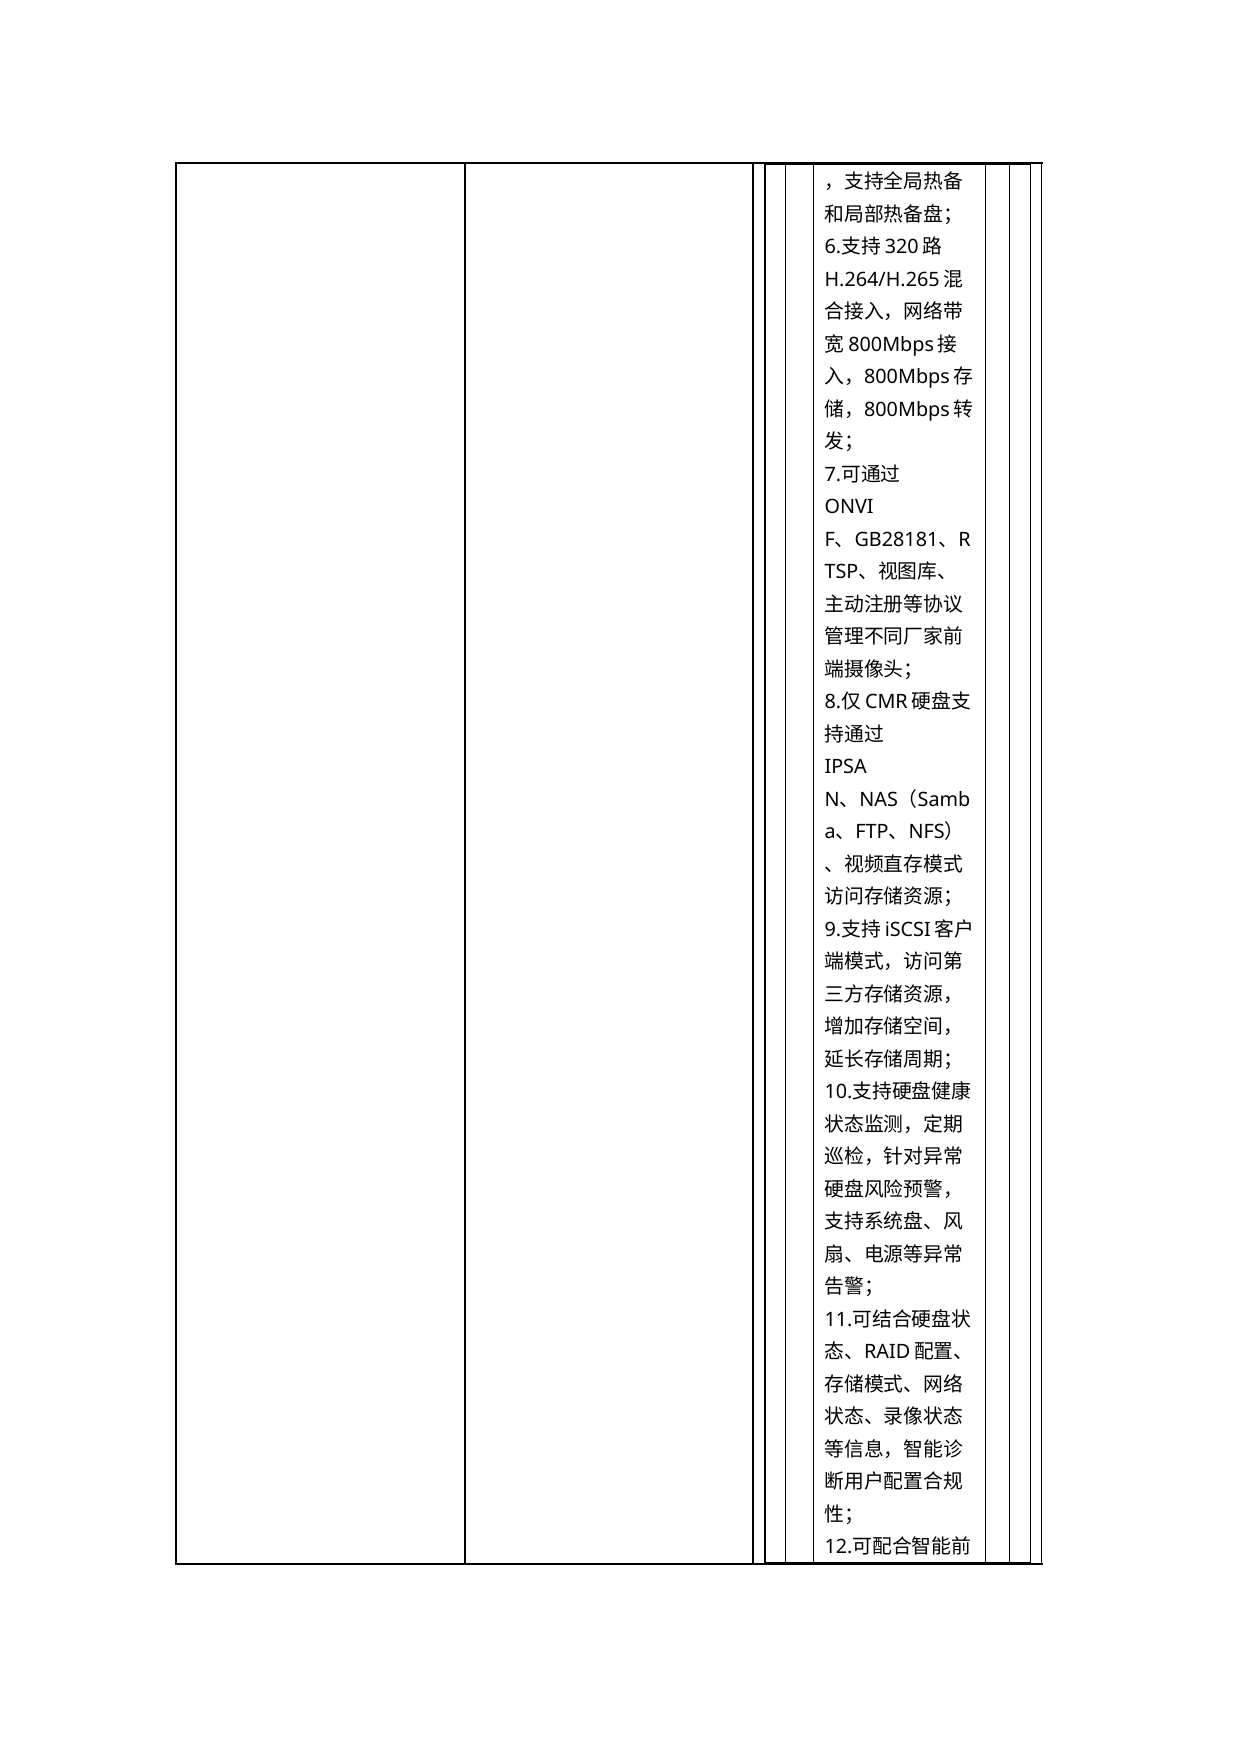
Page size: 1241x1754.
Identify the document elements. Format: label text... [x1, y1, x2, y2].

table_cell [986, 165, 1009, 1562]
table_cell [754, 164, 764, 1563]
table_cell [1031, 164, 1041, 1563]
table_cell [466, 164, 752, 1563]
table_cell [786, 165, 813, 1562]
table_cell [766, 165, 785, 1562]
table_cell 3 [177, 164, 464, 1563]
table_cell [814, 165, 985, 1562]
table_cell [1010, 165, 1030, 1562]
